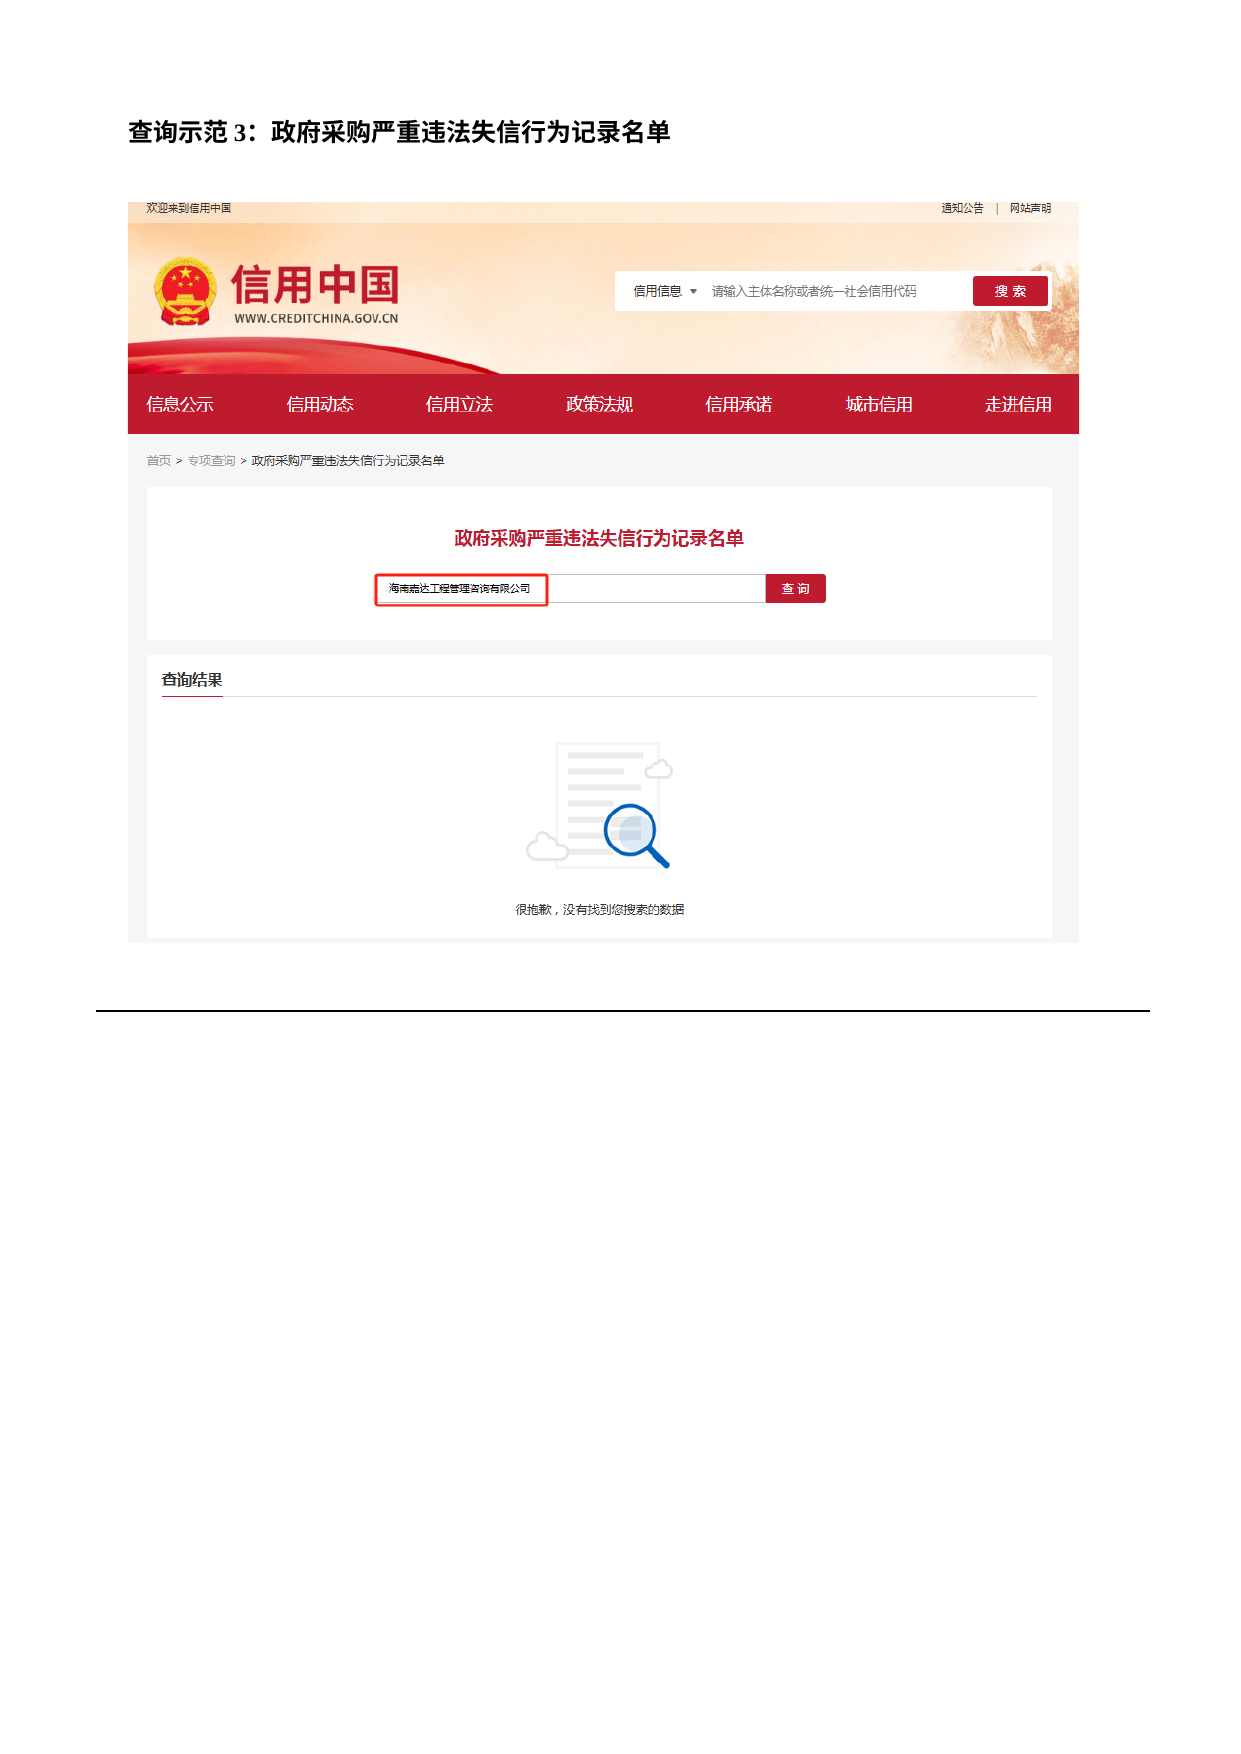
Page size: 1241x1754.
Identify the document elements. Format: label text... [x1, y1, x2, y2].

picture [127, 202, 1080, 943]
text 查询示范 3：政府采购严重违法失信行为记录名单 [128, 98, 1150, 163]
